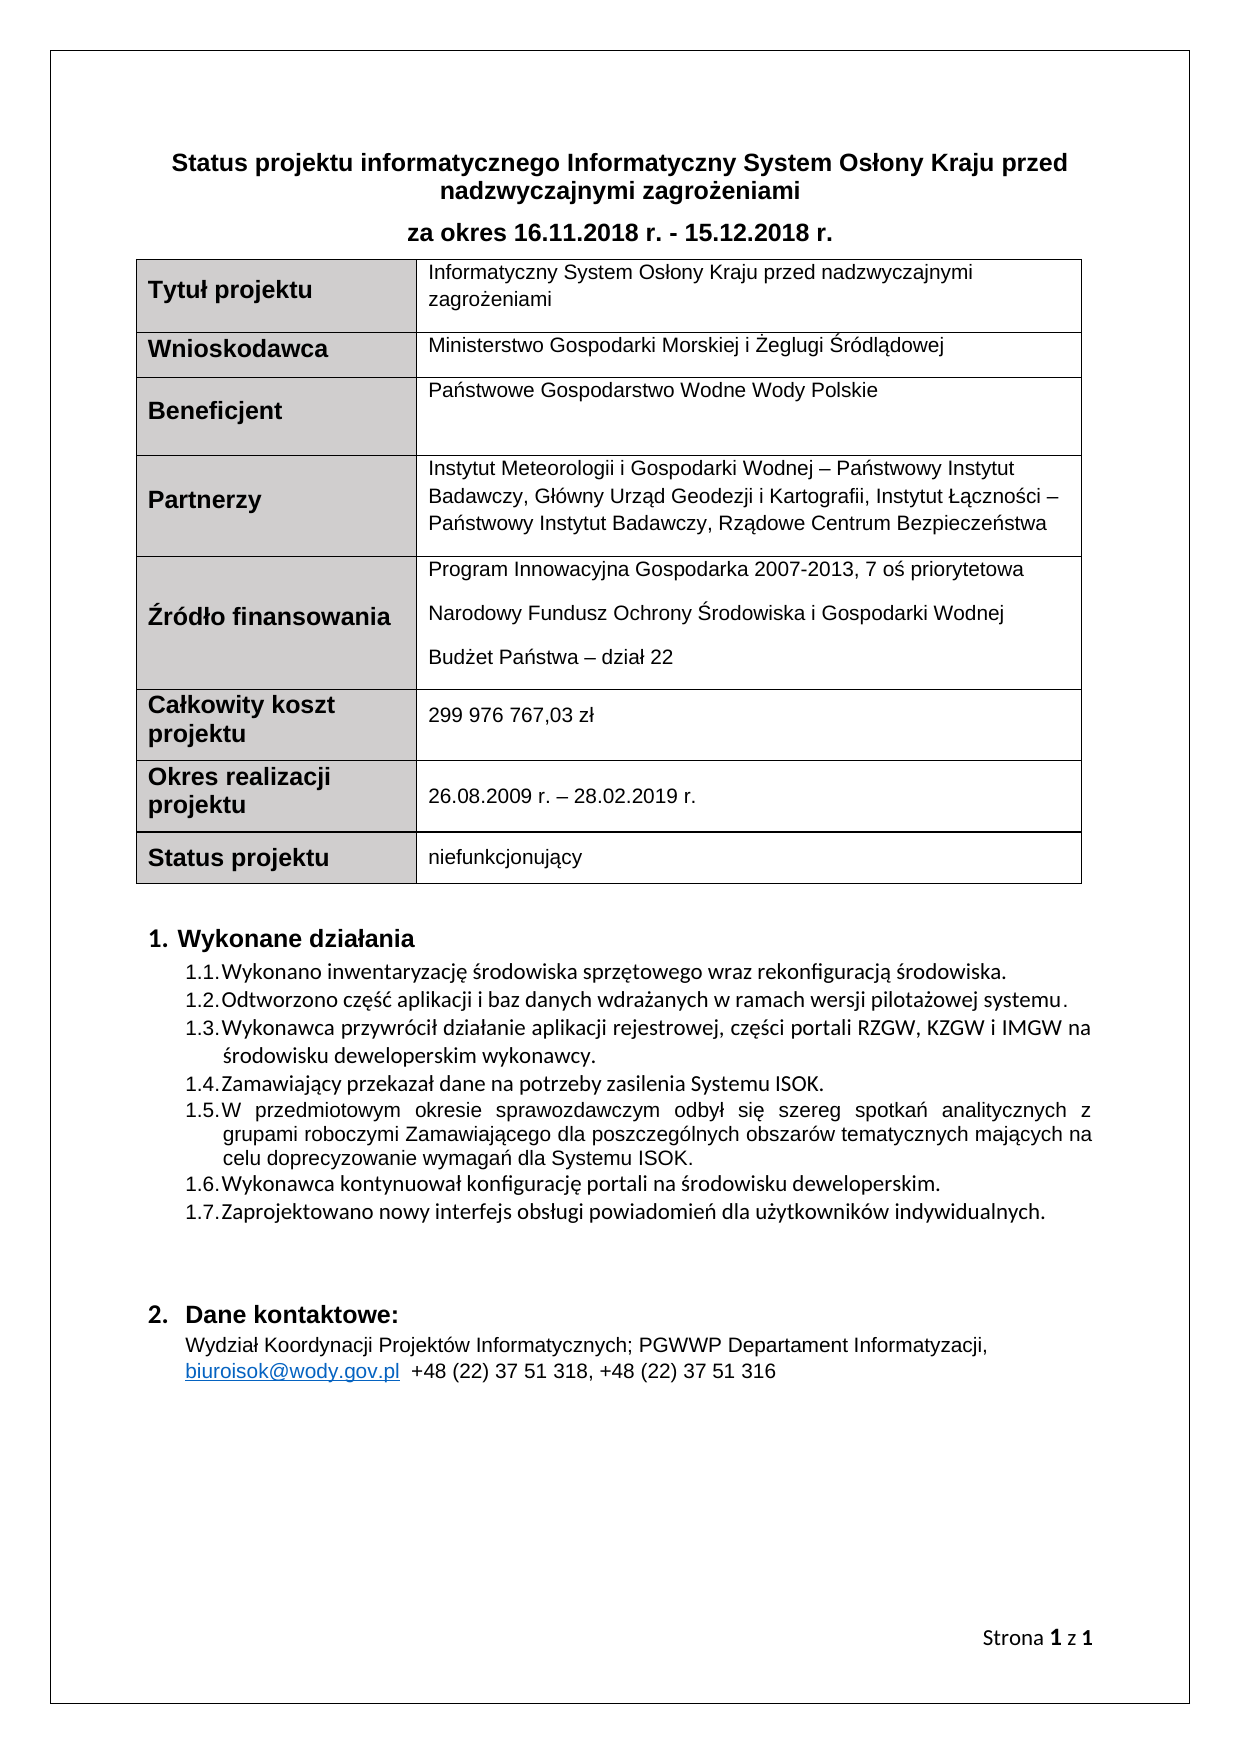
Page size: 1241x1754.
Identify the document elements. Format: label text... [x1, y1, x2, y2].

list biuroisok@wody.gov.pl +48 (22) 37 51 318, +48 (22) 37 51 316 [185, 1359, 1093, 1383]
table_cell Okres realizacji projektu [137, 761, 416, 831]
table_cell Beneficjent [137, 378, 416, 455]
list Dane kontaktowe: [148, 1297, 1093, 1330]
list Wykonawca kontynuował konfigurację portali na środowisku deweloperskim. [185, 1169, 1093, 1197]
table_cell Instytut Meteorologii i Gospodarki Wodnej – Państwowy Instytut Badawczy, Główny Urząd Geodezji i Kartografii, Instytut Łączności – Państwowy Instytut Badawczy, Rządowe Centrum Bezpieczeństwa [417, 456, 1081, 556]
table_cell Wnioskodawca [137, 333, 416, 377]
list Wykonano inwentaryzację środowiska sprzętowego wraz rekonfiguracją środowiska. [185, 957, 1093, 985]
table_cell Program Innowacyjna Gospodarka 2007-2013, 7 oś priorytetowa Narodowy Fundusz Ochrony Środowiska i Gospodarki Wodnej Budżet Państwa – dział 22 [417, 557, 1081, 689]
subtitle za okres 16.11.2018 r. - 15.12.2018 r. [148, 217, 1093, 246]
table_cell Całkowity koszt projektu [137, 690, 416, 760]
list Wydział Koordynacji Projektów Informatycznych; PGWWP Departament Informatyzacji, [185, 1333, 1093, 1357]
table_cell 299 976 767,03 zł [417, 690, 1081, 760]
list Zamawiający przekazał dane na potrzeby zasilenia Systemu ISOK. [185, 1069, 1093, 1097]
subtitle Wykonane działania [148, 922, 1063, 955]
list Odtworzono część aplikacji i baz danych wdrażanych w ramach wersji pilotażowej systemu. [185, 985, 1093, 1013]
table_cell Partnerzy [137, 456, 416, 556]
table_cell Źródło finansowania [137, 557, 416, 689]
subtitle Status projektu informatycznego Informatyczny System Osłony Kraju przed nadzwyczajnymi zagrożeniami [148, 147, 1093, 205]
table_cell 26.08.2009 r. – 28.02.2019 r. [417, 761, 1081, 831]
table_cell Ministerstwo Gospodarki Morskiej i Żeglugi Śródlądowej [417, 333, 1081, 377]
list Zaprojektowano nowy interfejs obsługi powiadomień dla użytkowników indywidualnych. [185, 1197, 1093, 1225]
list W przedmiotowym okresie sprawozdawczym odbył się szereg spotkań analitycznych z grupami roboczymi Zamawiającego dla poszczególnych obszarów tematycznych mających na celu doprecyzowanie wymagań dla Systemu ISOK. [185, 1097, 1093, 1169]
table_cell Status projektu [137, 833, 416, 883]
table_cell niefunkcjonujący [417, 833, 1081, 883]
table_cell Państwowe Gospodarstwo Wodne Wody Polskie [417, 378, 1081, 455]
table_header Tytuł projektu [137, 260, 416, 332]
table_header Informatyczny System Osłony Kraju przed nadzwyczajnymi zagrożeniami [417, 260, 1081, 332]
list Wykonawca przywrócił działanie aplikacji rejestrowej, części portali RZGW, KZGW i IMGW na środowisku deweloperskim wykonawcy. [185, 1013, 1093, 1069]
